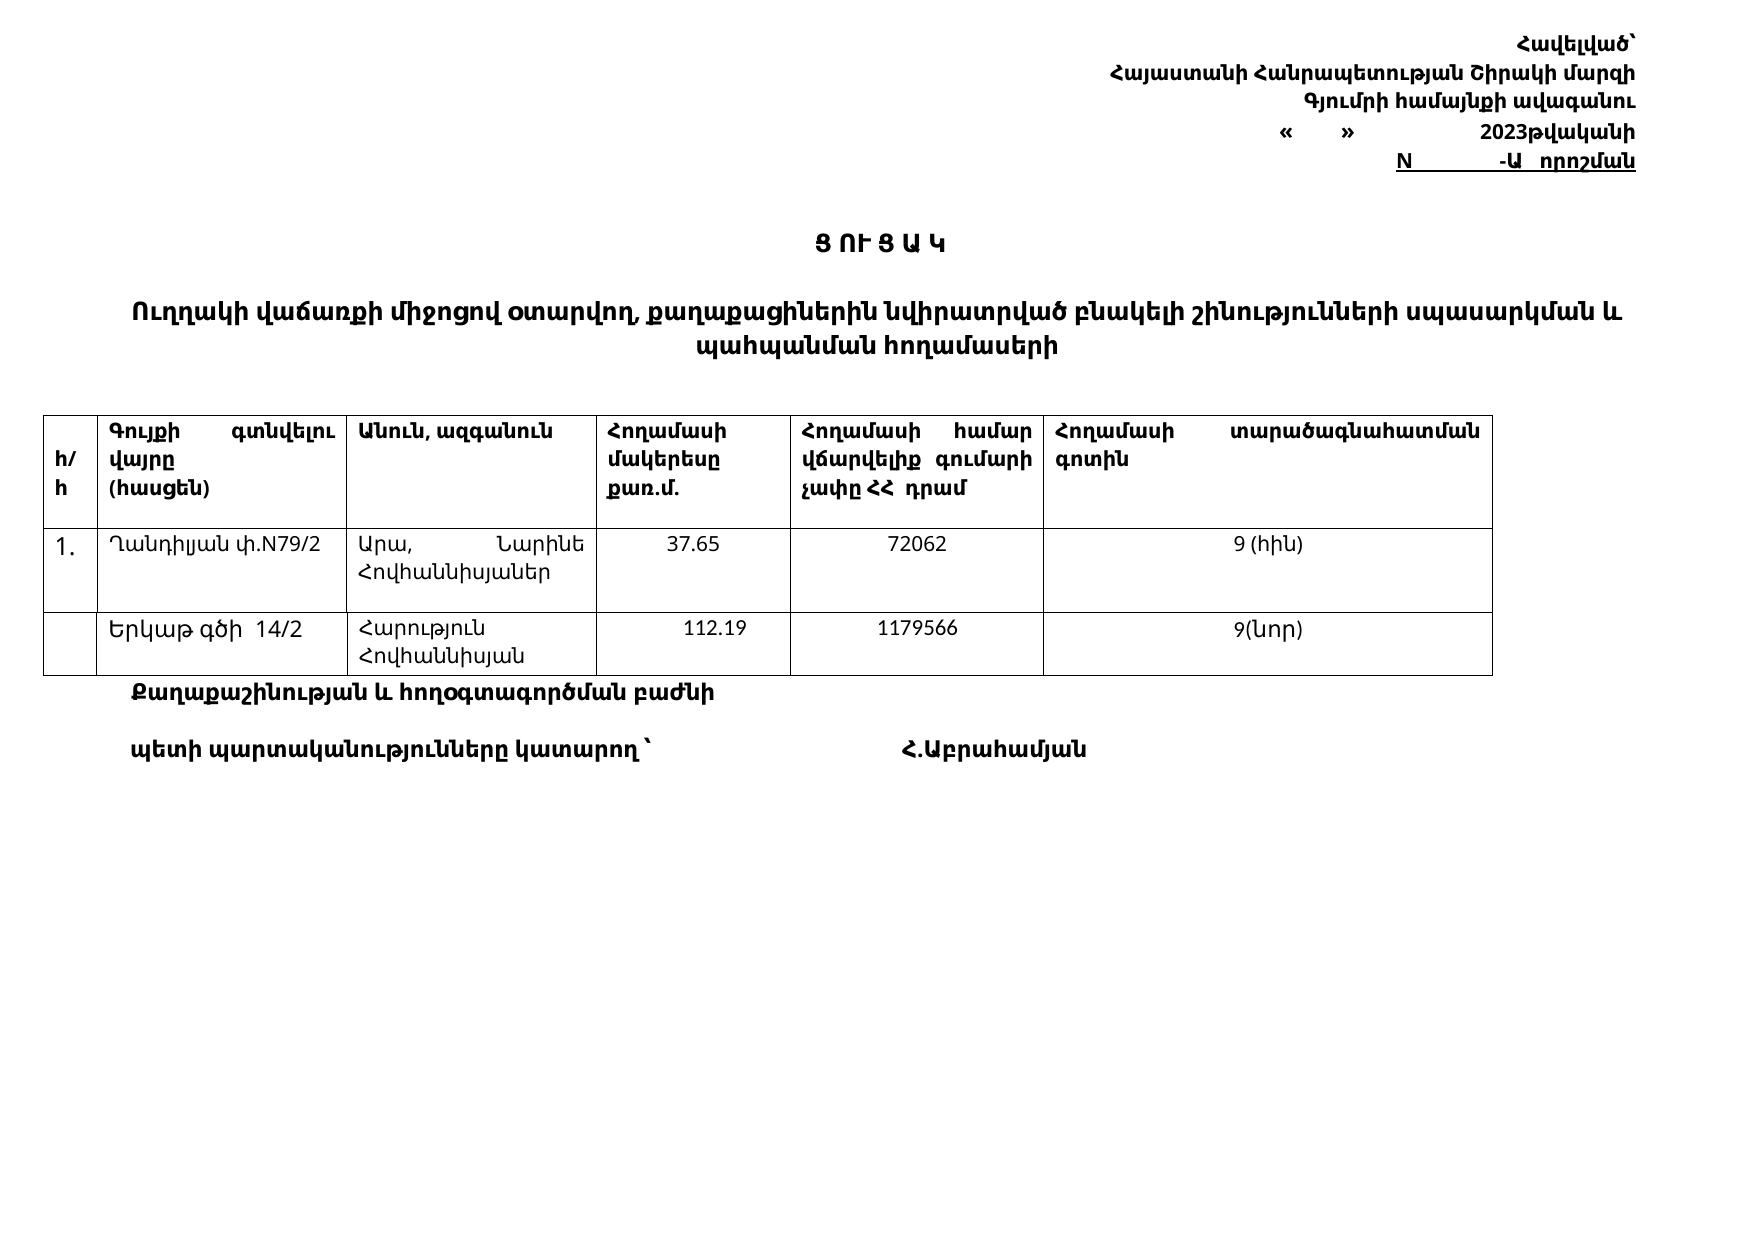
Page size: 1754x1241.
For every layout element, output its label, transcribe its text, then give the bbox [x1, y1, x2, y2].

text պետի պարտականությունները կատարող ՝ Հ.Աբրահամյան [118, 733, 1636, 765]
table_cell 9(նոր) [1044, 613, 1492, 675]
table_cell 72062 [791, 529, 1043, 612]
table_cell Արա, Նարինե Հովհաննիսյաներ [347, 529, 596, 612]
table_cell [44, 613, 96, 675]
table_header Հողամասի տարածագնահատման գոտին [1044, 416, 1492, 528]
text Ց ՈՒ Ց Ա Կ [118, 226, 1636, 260]
table_cell 37.65 [597, 529, 790, 612]
text Հայաստանի Հանրապետության Շիրակի մարզի [118, 58, 1636, 86]
table_cell 112.19 [597, 613, 790, 675]
table_cell Ղանդիլյան փ.N79/2 [98, 529, 346, 612]
table_header Անուն, ազգանուն [347, 416, 596, 528]
table_header Հողամասի համար վճարվելիք գումարի չափը ՀՀ դրամ [791, 416, 1043, 528]
table_cell 1179566 [791, 613, 1043, 675]
table_cell 9 (հին) [1044, 529, 1492, 612]
table_cell 1. [44, 529, 97, 612]
table_cell Երկաթ գծի 14/2 [97, 613, 347, 675]
text Գյումրի համայնքի ավագանու [118, 86, 1636, 115]
table_header Գույքի գտնվելու վայրը (հասցեն) [98, 416, 346, 528]
table_cell Հարություն Հովհաննիսյան [348, 613, 596, 675]
text Քաղաքաշինության և հողօգտագործման բաժնի [118, 676, 1636, 707]
table_header Հողամասի մակերեսը քառ.մ. [597, 416, 790, 528]
text N -Ա որոշման [118, 146, 1636, 174]
text « » 2023թվականի [118, 115, 1636, 146]
text Հավելված՝ [118, 29, 1636, 58]
text Ուղղակի վաճառքի միջոցով օտարվող, քաղաքացիներին նվիրատրված բնակելի շինությունների սպասարկման և պահպանման հողամասերի [118, 294, 1636, 362]
table_header հ/հ [44, 416, 97, 528]
